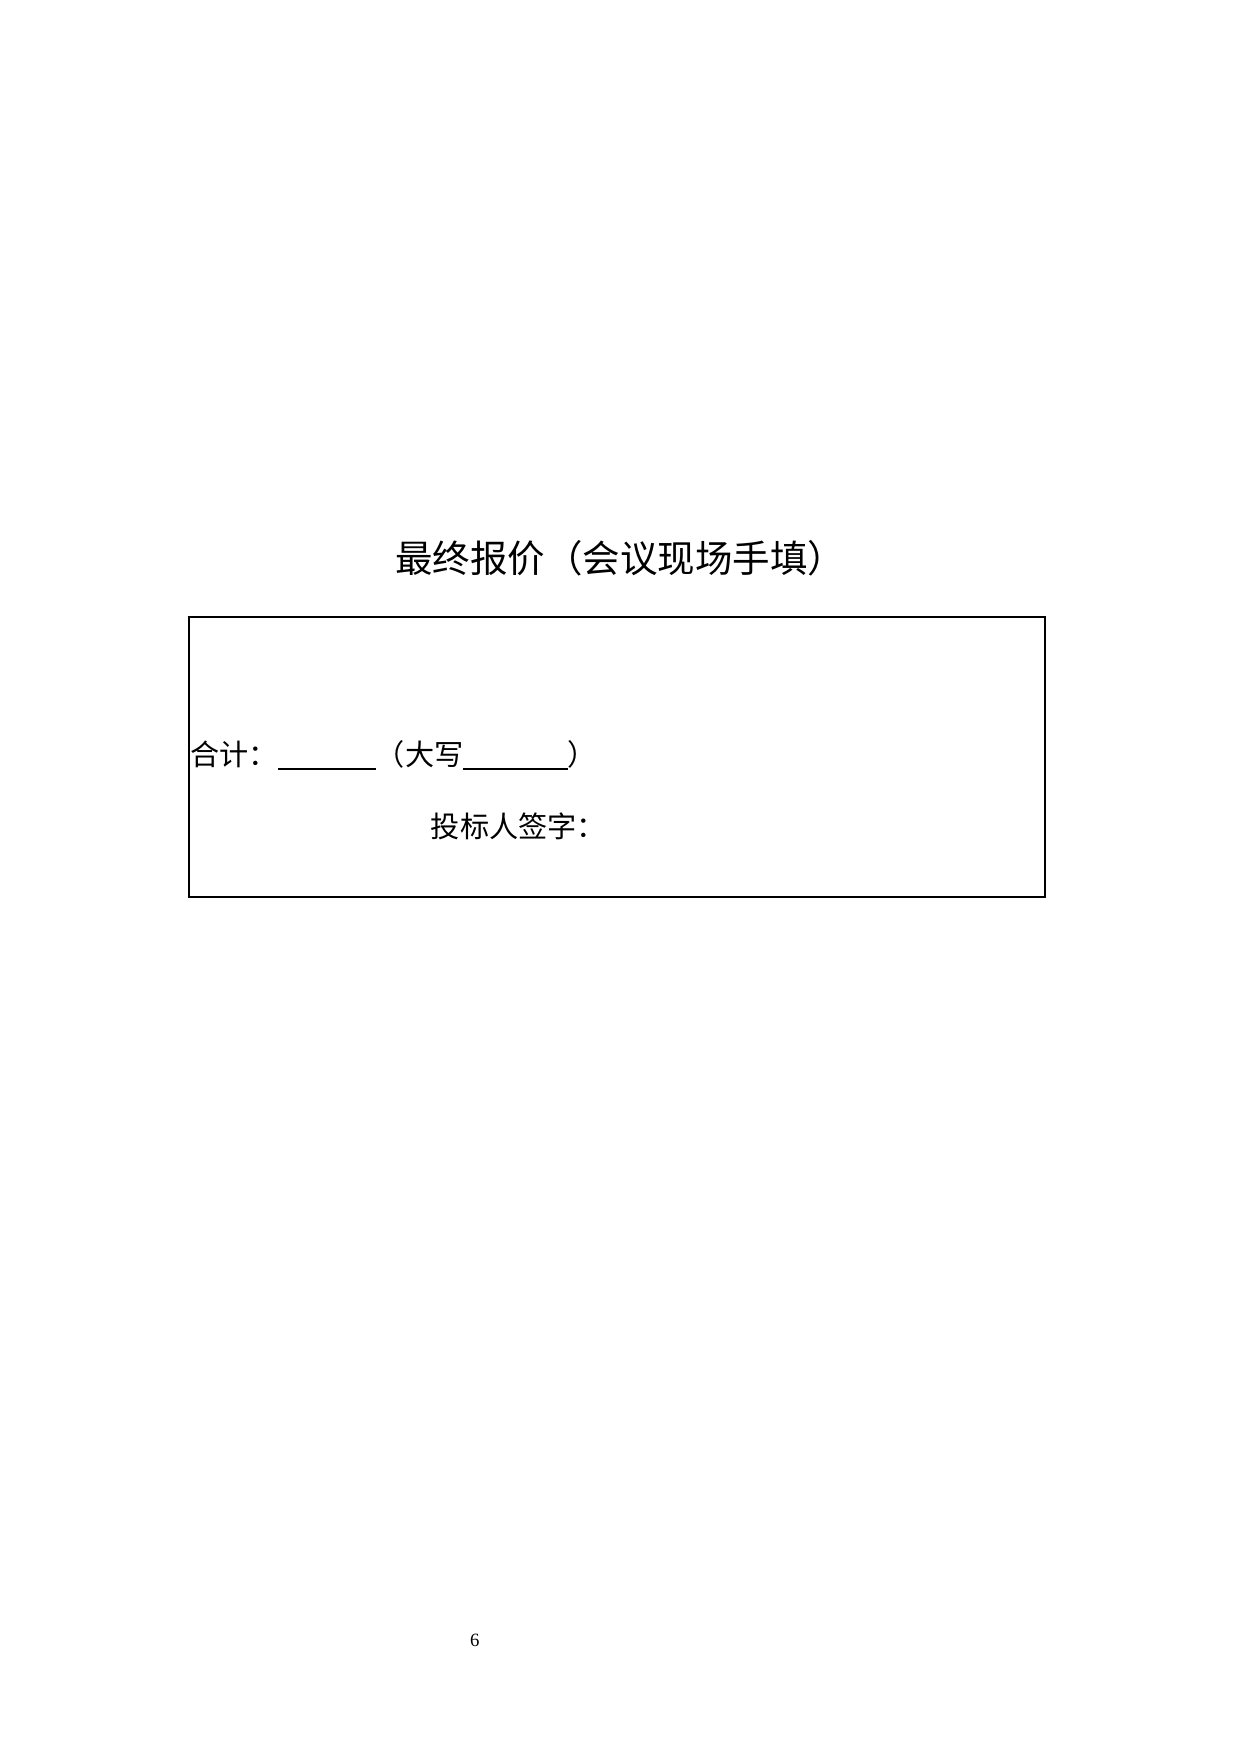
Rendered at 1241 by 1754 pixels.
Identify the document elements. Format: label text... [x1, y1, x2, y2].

text 最终报价（会议现场手填） [187, 524, 1053, 589]
table_header 合计： （大写 ） 投标人签字： [190, 618, 1044, 896]
